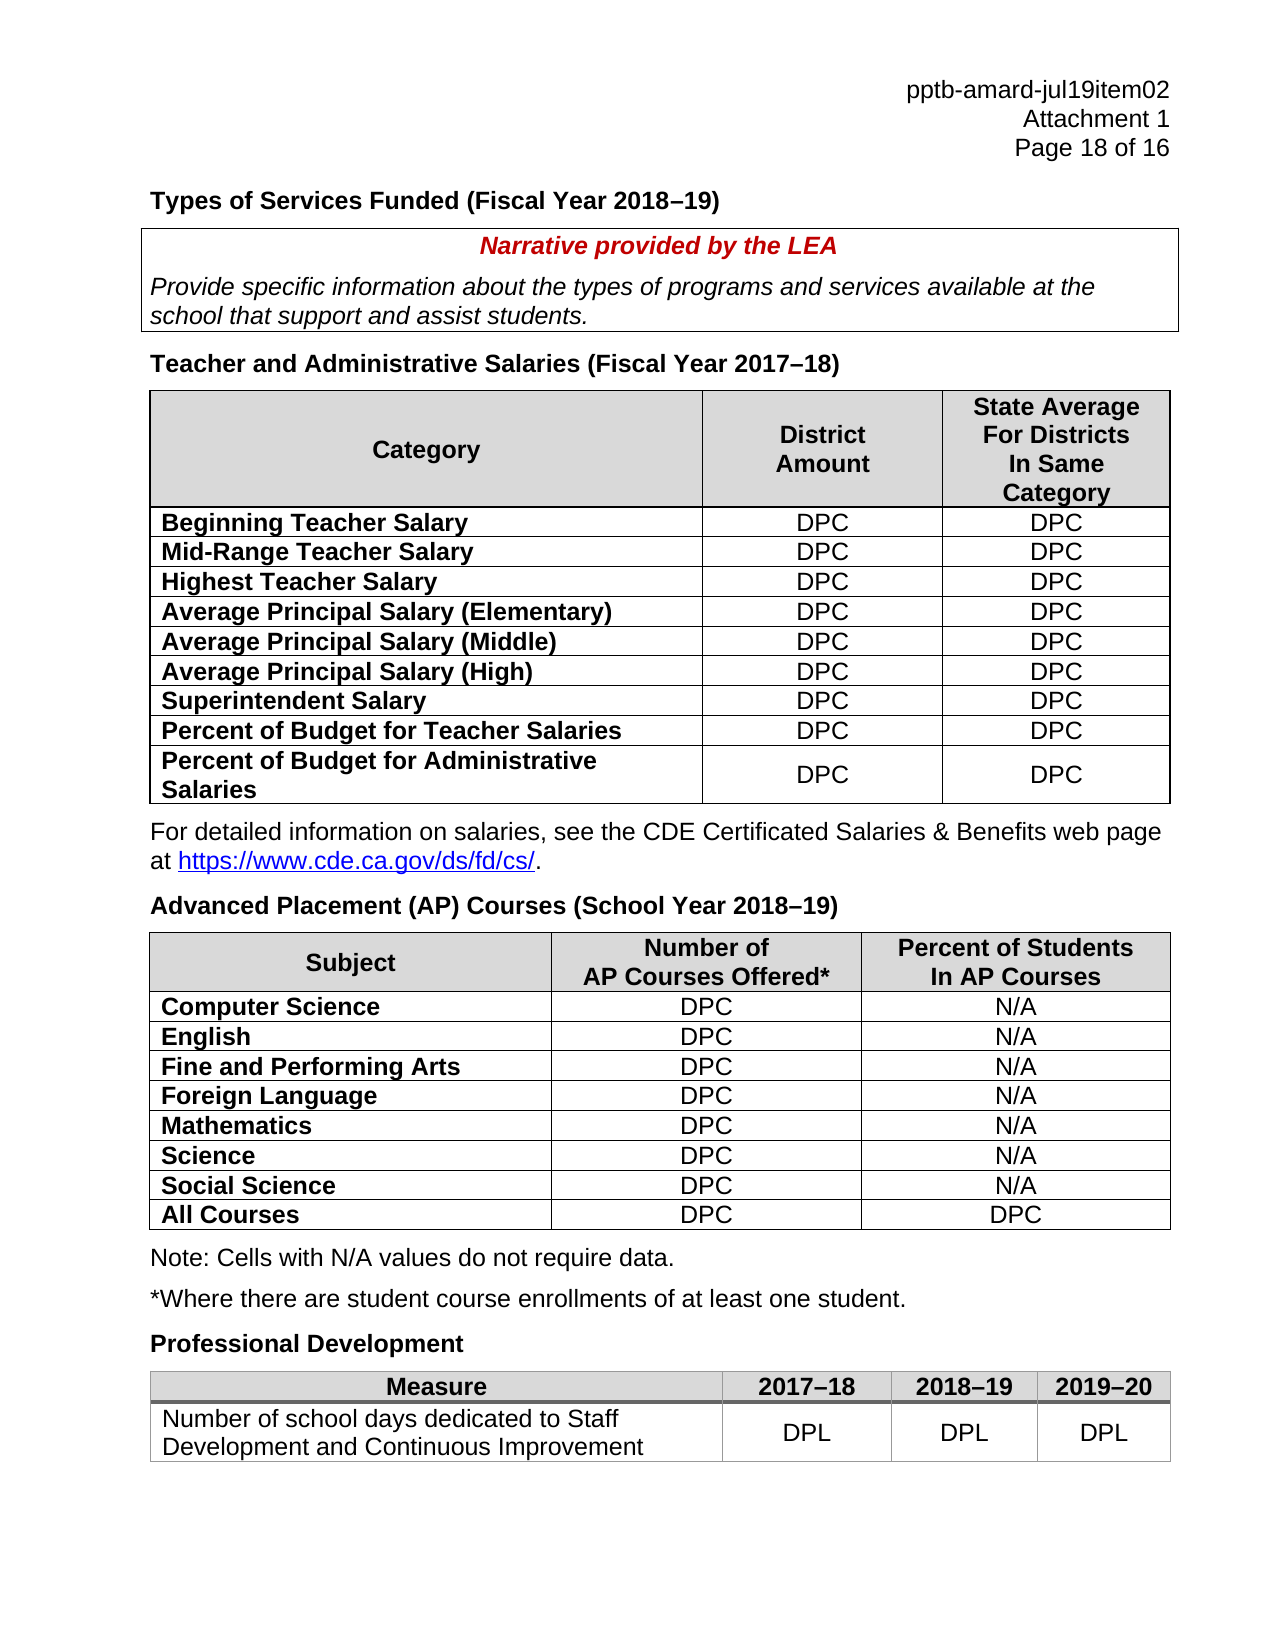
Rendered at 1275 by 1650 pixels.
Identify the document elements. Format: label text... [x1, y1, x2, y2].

table_cell Foreign Language [150, 1081, 551, 1110]
table_cell DPC [703, 508, 942, 536]
table_cell Science [150, 1141, 551, 1169]
table_header Percent of Students In AP Courses [862, 933, 1170, 991]
table_cell Mathematics [150, 1111, 551, 1140]
table_cell N/A [862, 1141, 1170, 1169]
table_cell English [150, 1022, 551, 1050]
text Note: Cells with N/A values do not require data. [150, 1243, 1170, 1271]
table_cell Percent of Budget for Teacher Salaries [151, 716, 702, 745]
table_cell N/A [862, 992, 1170, 1021]
table_cell DPC [703, 627, 942, 655]
table_cell DPC [552, 1141, 861, 1169]
table_header 2017–18 [723, 1372, 891, 1400]
table_cell DPC [552, 1051, 861, 1080]
table_cell DPL [723, 1404, 891, 1461]
table_cell Beginning Teacher Salary [151, 508, 702, 536]
table_cell DPC [552, 992, 861, 1021]
text For detailed information on salaries, see the CDE Certificated Salaries & Benefits web page at https://www.cde.ca.gov/ds/fd/cs/. [150, 817, 1170, 874]
table_cell DPC [943, 716, 1169, 745]
table_cell DPL [892, 1404, 1037, 1461]
table_cell DPC [943, 537, 1169, 566]
table_header Measure [151, 1372, 722, 1400]
table_cell DPC [552, 1022, 861, 1050]
table_cell DPC [703, 716, 942, 745]
table_header Category [151, 391, 702, 506]
table_cell DPC [703, 597, 942, 626]
table_header 2018–19 [892, 1372, 1037, 1400]
table_cell DPC [943, 627, 1169, 655]
table_header Subject [150, 933, 551, 991]
text Provide specific information about the types of programs and services available at the school that support and assist students. [142, 269, 1178, 331]
table_cell DPC [703, 537, 942, 566]
table_cell Computer Science [150, 992, 551, 1021]
subtitle Teacher and Administrative Salaries (Fiscal Year 2017–18) [150, 349, 1170, 378]
table_header State Average For Districts In Same Category [943, 391, 1169, 506]
table_header District Amount [703, 391, 942, 506]
text Narrative provided by the LEA [142, 229, 1178, 259]
table_cell DPC [943, 597, 1169, 626]
table_cell All Courses [150, 1200, 551, 1229]
subtitle Types of Services Funded (Fiscal Year 2018–19) [150, 186, 1170, 215]
table_cell Social Science [150, 1171, 551, 1199]
table_cell N/A [862, 1081, 1170, 1110]
table_cell DPC [703, 686, 942, 715]
table_cell Percent of Budget for Administrative Salaries [151, 746, 702, 803]
table_cell DPC [703, 656, 942, 685]
table_cell Average Principal Salary (High) [151, 656, 702, 685]
table_cell N/A [862, 1171, 1170, 1199]
table_cell Average Principal Salary (Middle) [151, 627, 702, 655]
table_cell DPL [1038, 1404, 1170, 1461]
table_cell DPC [943, 686, 1169, 715]
table_cell DPC [552, 1111, 861, 1140]
table_cell Number of school days dedicated to Staff Development and Continuous Improvement [151, 1404, 722, 1461]
table_cell Fine and Performing Arts [150, 1051, 551, 1080]
table_header 2019–20 [1038, 1372, 1170, 1400]
table_cell Mid-Range Teacher Salary [151, 537, 702, 566]
table_cell N/A [862, 1022, 1170, 1050]
table_cell DPC [943, 746, 1169, 803]
table_cell Highest Teacher Salary [151, 567, 702, 596]
text *Where there are student course enrollments of at least one student. [150, 1284, 1170, 1313]
table_cell Superintendent Salary [151, 686, 702, 715]
table_cell N/A [862, 1111, 1170, 1140]
table_cell DPC [552, 1081, 861, 1110]
table_cell DPC [862, 1200, 1170, 1229]
table_header Number of AP Courses Offered* [552, 933, 861, 991]
table_cell DPC [943, 567, 1169, 596]
table_cell DPC [943, 508, 1169, 536]
table_cell DPC [703, 567, 942, 596]
table_cell Average Principal Salary (Elementary) [151, 597, 702, 626]
subtitle Advanced Placement (AP) Courses (School Year 2018–19) [150, 891, 1170, 920]
table_cell DPC [703, 746, 942, 803]
table_cell DPC [943, 656, 1169, 685]
table_cell DPC [552, 1171, 861, 1199]
table_cell N/A [862, 1051, 1170, 1080]
table_cell DPC [552, 1200, 861, 1229]
subtitle Professional Development [150, 1329, 1170, 1358]
